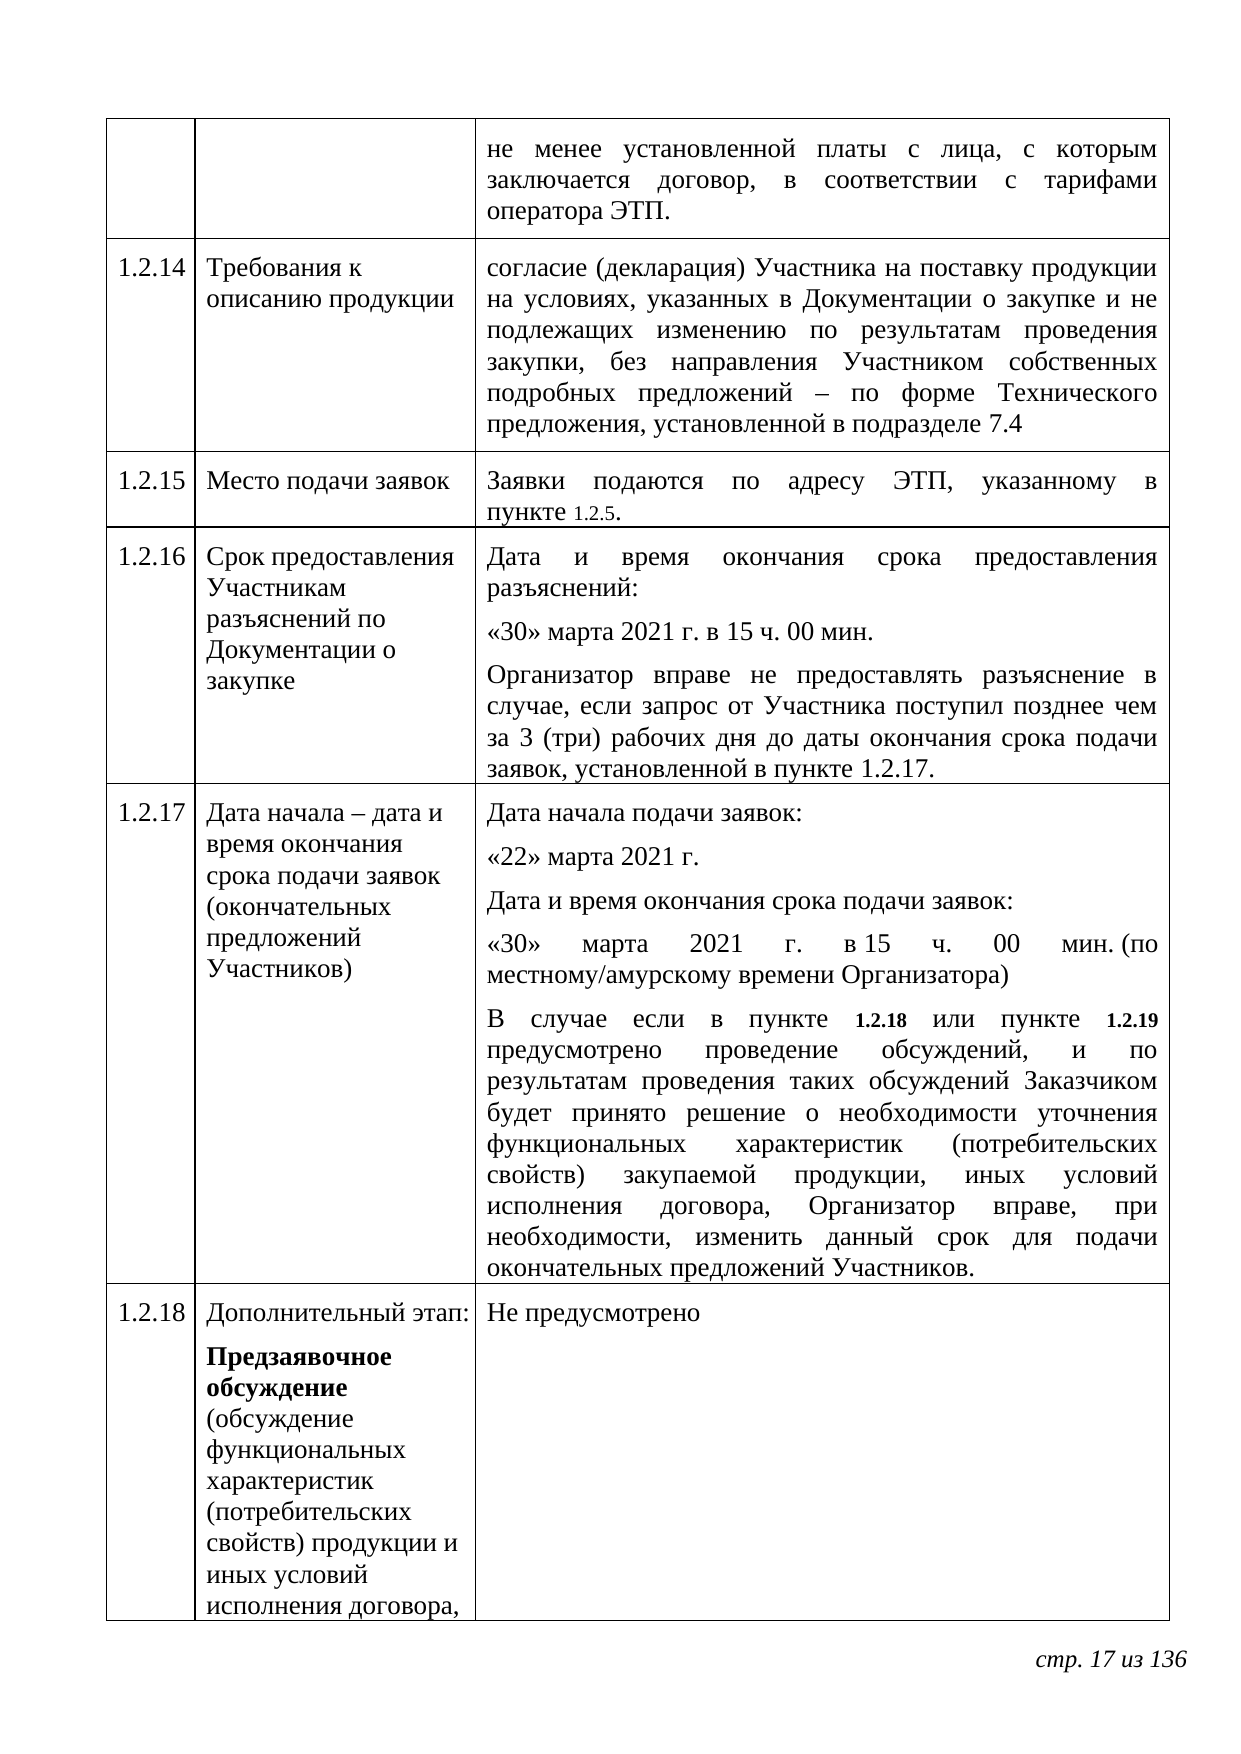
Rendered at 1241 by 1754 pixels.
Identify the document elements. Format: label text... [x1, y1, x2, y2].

table_cell согласие (декларация) Участника на поставку продукции на условиях, указанных в Документации о закупке и не подлежащих изменению по результатам проведения закупки, без направления Участником собственных подробных предложений – по форме Технического предложения, установленной в подразделе 7.4 [476, 239, 1169, 451]
table_cell Дата начала подачи заявок: «22» марта 2021 г. Дата и время окончания срока подачи заявок: «30» марта 2021 г. в 15 ч. 00 мин. (по местному/амурскому времени Организатора) В случае если в пункте 1.2.18 или пункте 1.2.19 предусмотрено проведение обсуждений, и по результатам проведения таких обсуждений Заказчиком будет принято решение о необходимости уточнения функциональных характеристик (потребительских свойств) закупаемой продукции, иных условий исполнения договора, Организатор вправе, при необходимости, изменить данный срок для подачи окончательных предложений Участников. [476, 784, 1169, 1282]
table_cell Место подачи заявок [196, 452, 475, 526]
table_cell [107, 528, 194, 783]
table_cell [107, 452, 194, 526]
table_cell Срок предоставления Участникам разъяснений по Документации о закупке [196, 528, 475, 783]
table_cell [107, 119, 194, 238]
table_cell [196, 119, 475, 238]
table_cell Дата начала – дата и время окончания срока подачи заявок (окончательных предложений Участников) [196, 784, 475, 1282]
table_cell Требования к описанию продукции [196, 239, 475, 451]
table_cell Дата и время окончания срока предоставления разъяснений: «30» марта 2021 г. в 15 ч. 00 мин. Организатор вправе не предоставлять разъяснение в случае, если запрос от Участника поступил позднее чем за 3 (три) рабочих дня до даты окончания срока подачи заявок, установленной в пункте 1.2.17. [476, 528, 1169, 783]
table_cell [107, 1284, 194, 1620]
table_cell [107, 784, 194, 1282]
table_cell [107, 239, 194, 451]
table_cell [476, 119, 1169, 238]
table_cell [196, 1284, 475, 1620]
table_cell Заявки подаются по адресу ЭТП, указанному в пункте 1.2.5. [476, 452, 1169, 526]
table_cell Не предусмотрено [476, 1284, 1169, 1620]
